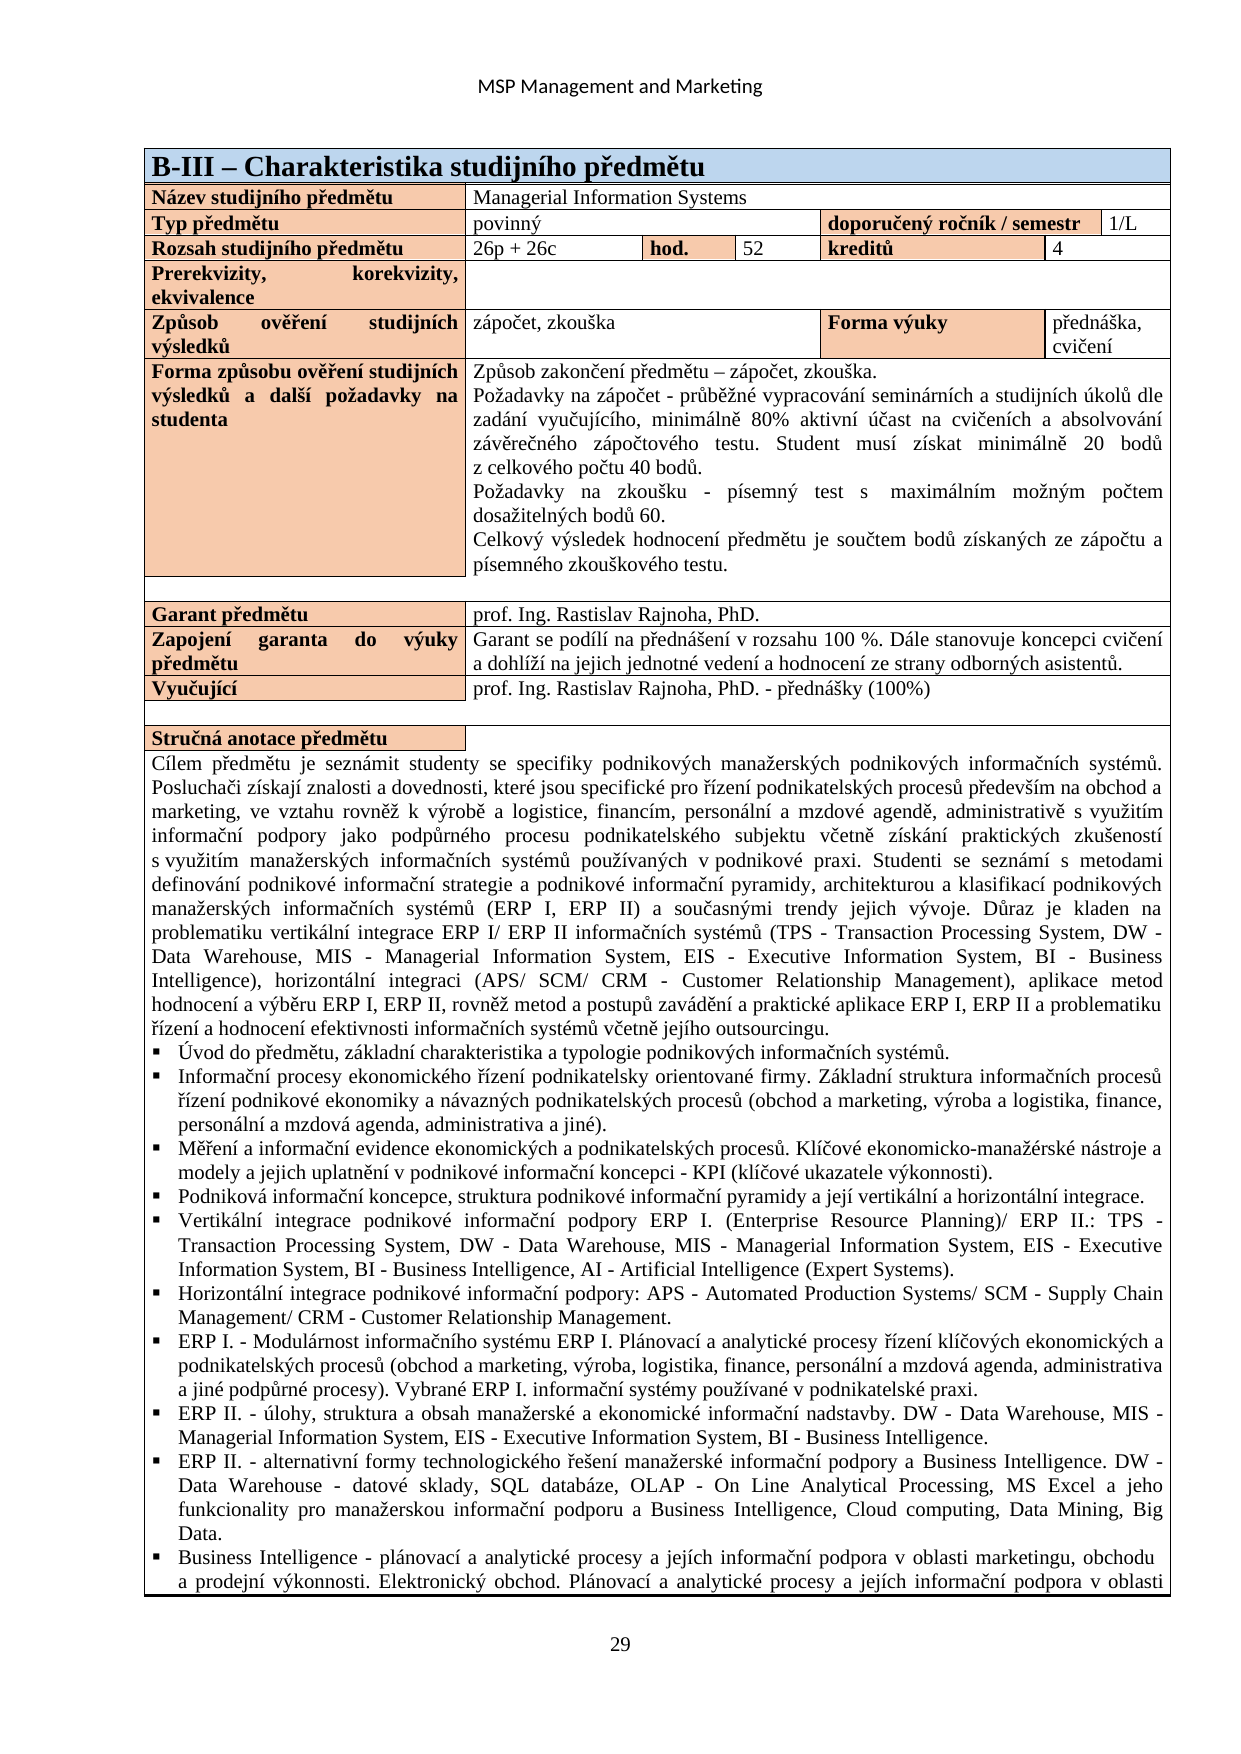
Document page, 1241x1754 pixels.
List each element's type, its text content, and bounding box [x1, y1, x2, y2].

table_cell Název studijního předmětu [145, 185, 465, 209]
table_cell 4 [1046, 236, 1170, 259]
table_cell prof. Ing. Rastislav Rajnoha, PhD. - přednášky (100%) [466, 676, 1170, 700]
table_cell zápočet, zkouška [466, 310, 820, 358]
table_cell [466, 726, 1170, 750]
table_cell Způsob ověření studijních výsledků [145, 310, 465, 358]
table_header B-III – Charakteristika studijního předmětu [145, 149, 1170, 182]
table_cell přednáška, cvičení [1046, 310, 1170, 358]
table_cell 52 [736, 236, 820, 259]
table_cell kreditů [821, 236, 1044, 259]
table_cell [466, 261, 1170, 309]
table_cell [145, 576, 1170, 601]
table_cell Garant se podílí na přednášení v rozsahu 100 %. Dále stanovuje koncepci cvičení a dohlíží na jejich jednotné vedení a hodnocení ze strany odborných asistentů. [466, 627, 1170, 675]
table_cell Forma výuky [821, 310, 1044, 358]
table_cell Rozsah studijního předmětu [145, 236, 465, 259]
table_cell Zapojení garanta do výuky předmětu [145, 627, 465, 675]
table_cell hod. [643, 236, 735, 259]
table_cell Forma způsobu ověření studijních výsledků a další požadavky na studenta [145, 359, 465, 576]
table_cell Managerial Information Systems [466, 185, 1170, 209]
table_cell [145, 700, 1170, 725]
table_cell Prerekvizity, korekvizity, ekvivalence [145, 261, 465, 309]
table_cell Vyučující [145, 676, 465, 700]
table_cell Garant předmětu [145, 602, 465, 626]
table_cell Způsob zakončení předmětu – zápočet, zkouška. Požadavky na zápočet - průběžné vypracování seminárních a studijních úkolů dle zadání vyučujícího, minimálně 80% aktivní účast na cvičeních a absolvování závěrečného zápočtového testu. Student musí získat minimálně 20 bodů z celkového počtu 40 bodů. Požadavky na zkoušku - písemný test s maximálním možným počtem dosažitelných bodů 60. Celkový výsledek hodnocení předmětu je součtem bodů získaných ze zápočtu a písemného zkouškového testu. [466, 359, 1170, 576]
table_cell doporučený ročník / semestr [821, 210, 1101, 234]
table_cell prof. Ing. Rastislav Rajnoha, PhD. [466, 602, 1170, 626]
table_cell 26p + 26c [466, 236, 642, 259]
table_cell 1/L [1102, 210, 1170, 234]
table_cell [145, 750, 1170, 1593]
table_cell Typ předmětu [145, 210, 465, 234]
table_cell Stručná anotace předmětu [145, 726, 465, 750]
table_cell povinný [466, 210, 820, 234]
